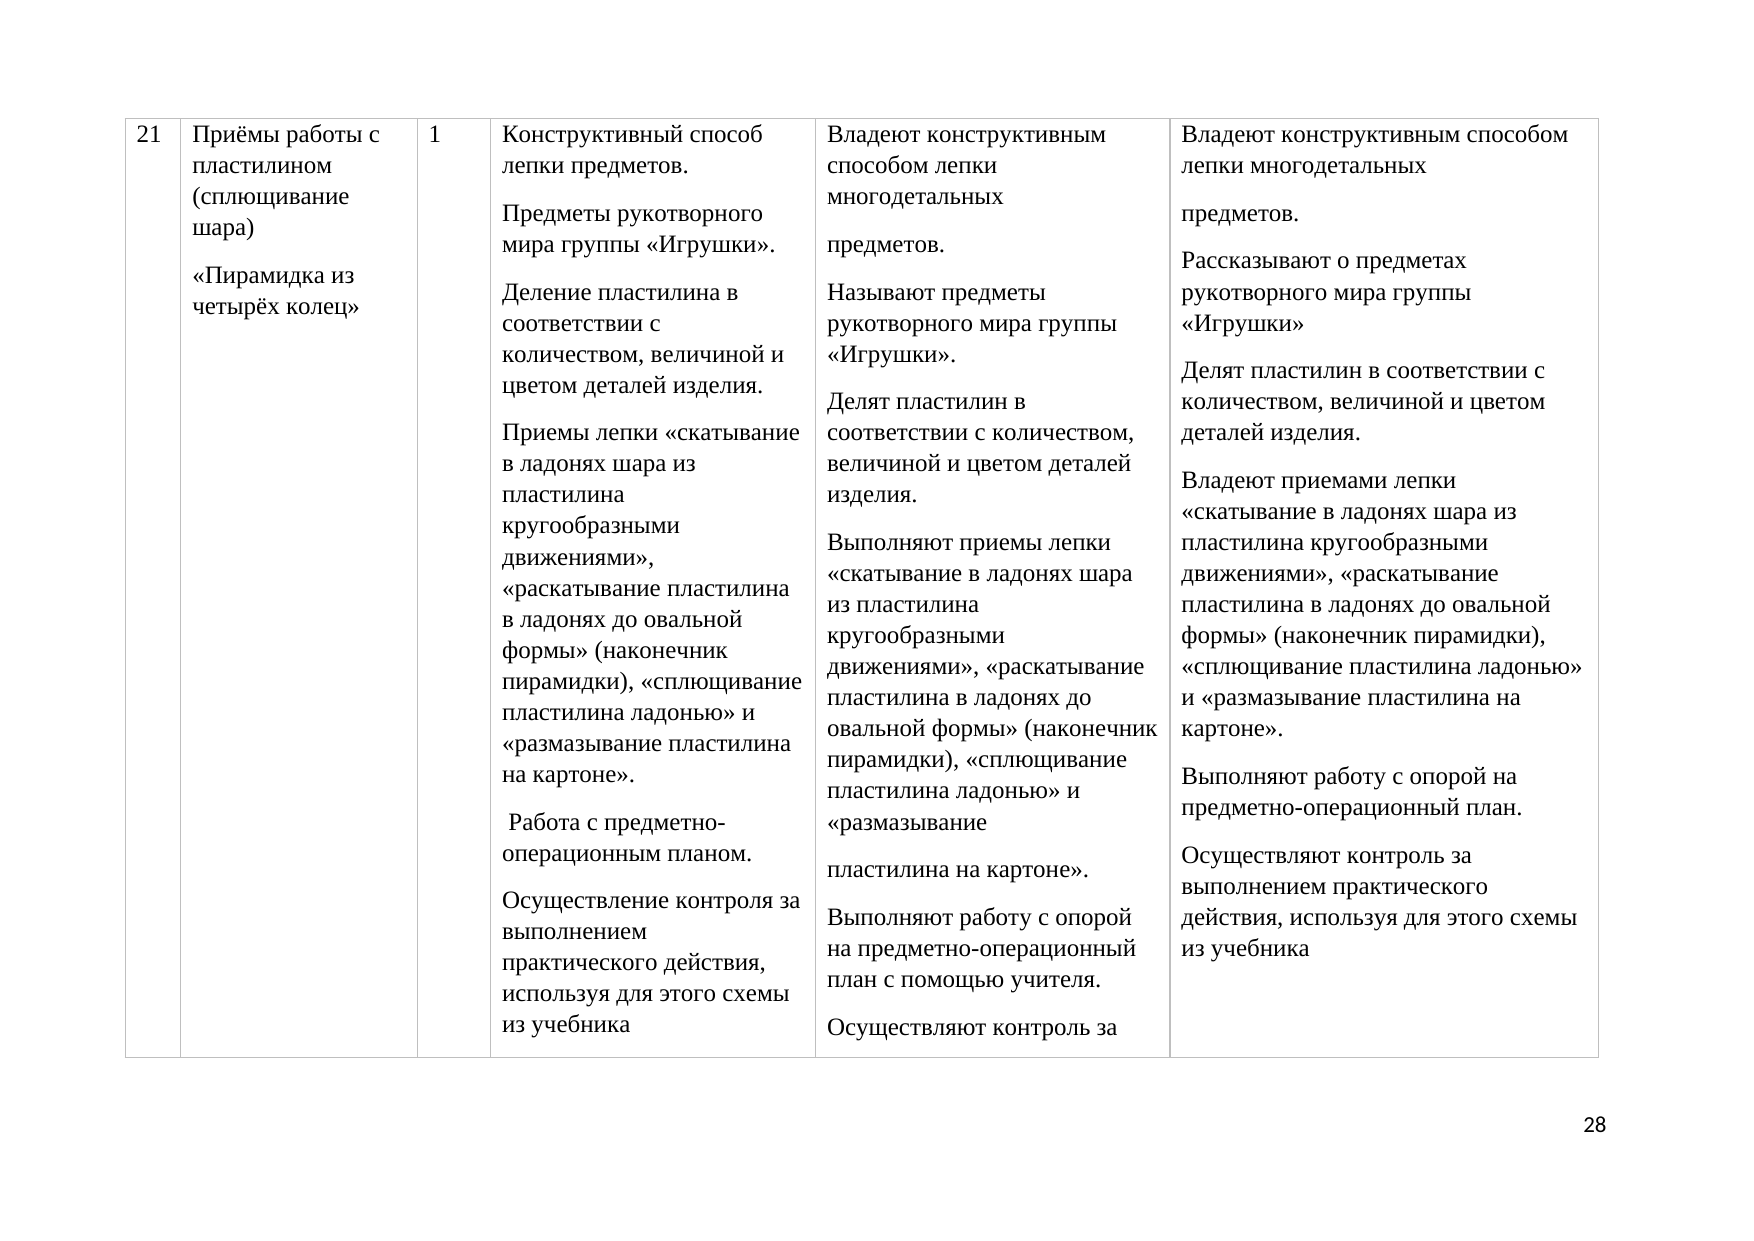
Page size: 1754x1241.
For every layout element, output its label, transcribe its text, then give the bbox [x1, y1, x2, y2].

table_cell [181, 119, 417, 1057]
table_cell 1 [418, 119, 490, 1057]
table_cell 21 [126, 119, 180, 1057]
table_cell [816, 119, 1169, 1057]
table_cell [491, 119, 815, 1057]
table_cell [1171, 119, 1598, 1057]
